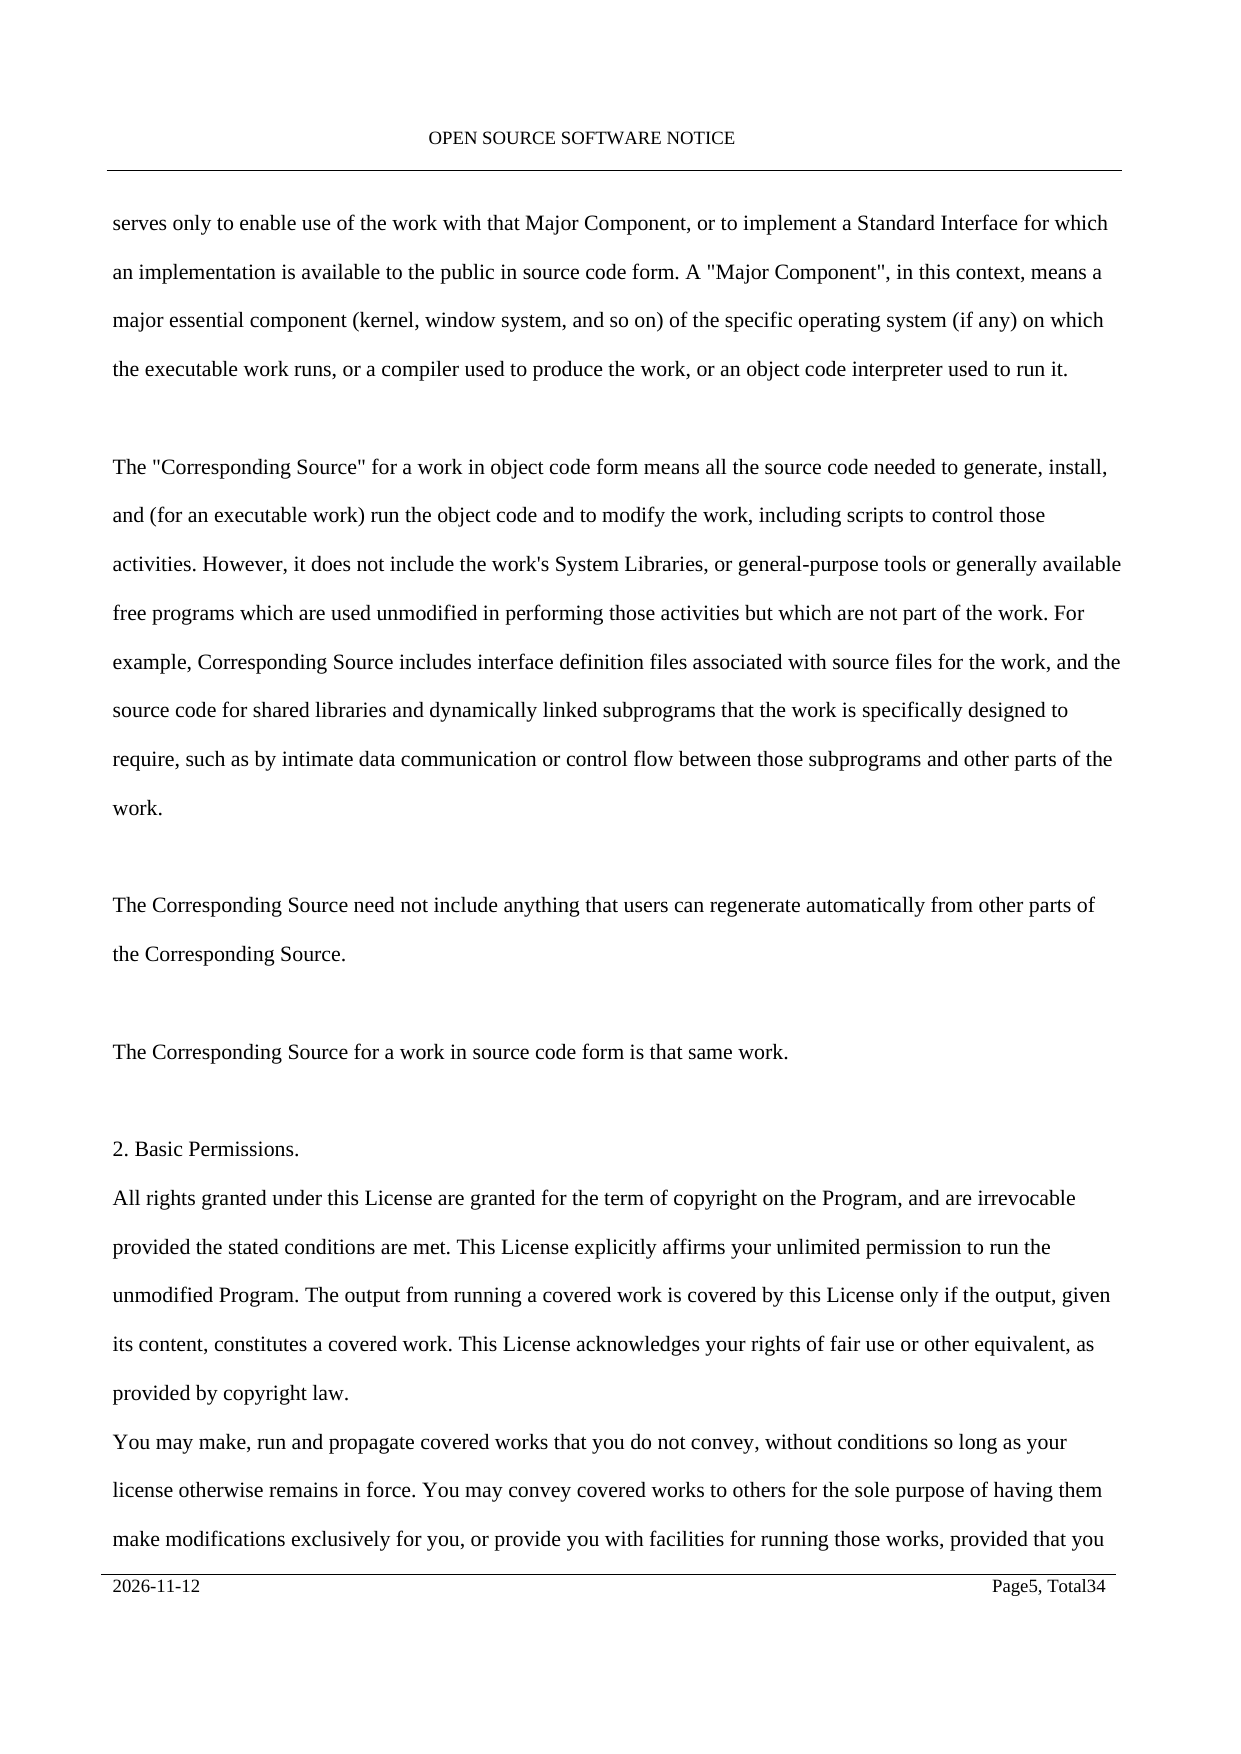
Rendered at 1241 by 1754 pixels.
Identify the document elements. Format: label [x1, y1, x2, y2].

text [112, 206, 1128, 1555]
